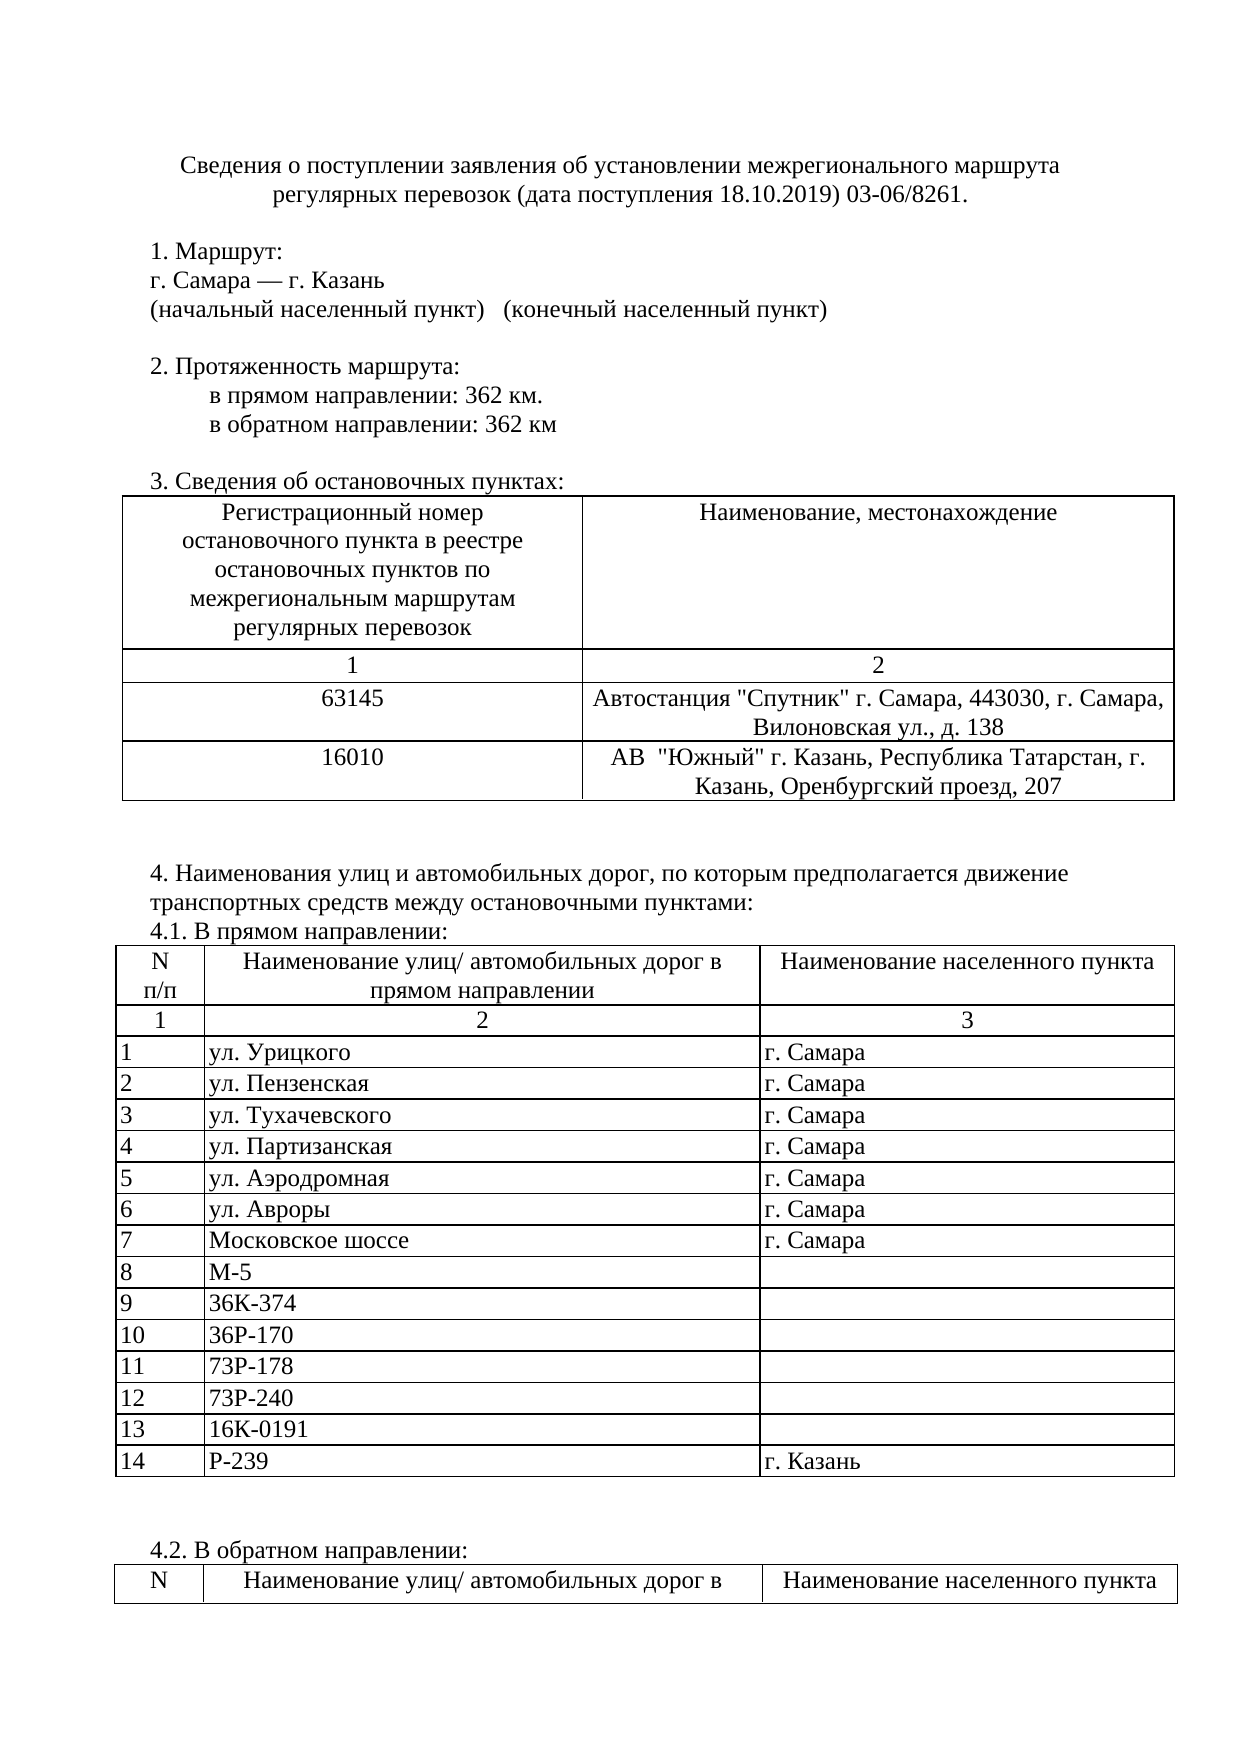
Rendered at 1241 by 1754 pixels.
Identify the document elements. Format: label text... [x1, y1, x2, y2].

table_header Наименование населенного пункта [761, 946, 1174, 1004]
table_cell ул. Авроры [205, 1194, 759, 1224]
table_cell [761, 1383, 1174, 1413]
table_cell [761, 1320, 1174, 1350]
table_header Регистрационный номер остановочного пункта в реестре остановочных пунктов по межрегиональным маршрутам регулярных перевозок [123, 497, 582, 648]
table_cell [761, 1289, 1174, 1318]
table_cell 9 [117, 1289, 204, 1318]
text г. Самара — г. Казань [150, 265, 1090, 294]
table_cell Автостанция "Спутник" г. Самара, 443030, г. Самара, Вилоновская ул., д. 138 [583, 683, 1173, 740]
table_cell 1 [117, 1037, 204, 1067]
table_header Наименование улиц/ автомобильных дорог в прямом направлении [205, 946, 759, 1004]
table_cell г. Самара [761, 1068, 1174, 1098]
table_cell 1 [117, 1006, 204, 1035]
table_cell 2 [583, 650, 1173, 681]
table_cell 8 [117, 1257, 204, 1287]
text в обратном направлении: 362 км [150, 409, 1090, 437]
table_cell 16К-0191 [205, 1415, 759, 1444]
table_cell 7 [117, 1226, 204, 1256]
text 1. Маршрут: [150, 236, 1090, 265]
table_cell 14 [117, 1446, 204, 1476]
table_cell г. Самара [761, 1100, 1174, 1130]
table_cell 6 [117, 1194, 204, 1224]
table_cell г. Самара [761, 1194, 1174, 1224]
text 2. Протяженность маршрута: [150, 351, 1090, 380]
table_cell ул. Партизанская [205, 1131, 759, 1161]
table_cell 5 [117, 1163, 204, 1193]
table_cell 3 [761, 1006, 1174, 1035]
table_cell 2 [117, 1068, 204, 1098]
table_cell М-5 [205, 1257, 759, 1287]
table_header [763, 1565, 1177, 1602]
table_cell г. Казань [761, 1446, 1174, 1476]
table_cell г. Самара [761, 1131, 1174, 1161]
table_cell г. Самара [761, 1037, 1174, 1067]
table_cell 63145 [123, 683, 582, 740]
text в прямом направлении: 362 км. [150, 380, 1090, 409]
table_cell [761, 1352, 1174, 1381]
table_cell 10 [117, 1320, 204, 1350]
table_cell 11 [117, 1352, 204, 1381]
table_header N п/п [115, 1565, 203, 1602]
text 4. Наименования улиц и автомобильных дорог, по которым предполагается движение транспортных средств между остановочными пунктами: [150, 858, 1090, 916]
table_header N п/п [117, 946, 204, 1004]
table_cell 12 [117, 1383, 204, 1413]
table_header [204, 1565, 762, 1602]
text 3. Сведения об остановочных пунктах: [150, 466, 1090, 495]
table_cell ул. Тухачевского [205, 1100, 759, 1130]
text 4.2. В обратном направлении: [150, 1535, 1090, 1563]
table_cell Московское шоссе [205, 1226, 759, 1256]
table_cell 3 [117, 1100, 204, 1130]
text (начальный населенный пункт) (конечный населенный пункт) [150, 294, 1090, 322]
table_cell ул. Урицкого [205, 1037, 759, 1067]
table_cell [761, 1257, 1174, 1287]
table_cell 73Р-240 [205, 1383, 759, 1413]
table_cell ул. Пензенская [205, 1068, 759, 1098]
table_cell 4 [117, 1131, 204, 1161]
table_cell 1 [123, 650, 582, 681]
table_cell ул. Аэродромная [205, 1163, 759, 1193]
text Сведения о поступлении заявления об установлении межрегионального маршрута регулярных перевозок (дата поступления 18.10.2019) 03-06/8261. [150, 150, 1090, 207]
table_cell 2 [205, 1006, 759, 1035]
table_cell г. Самара [761, 1226, 1174, 1256]
table_cell г. Самара [761, 1163, 1174, 1193]
table_cell 16010 [123, 742, 582, 799]
table_cell АВ "Южный" г. Казань, Республика Татарстан, г. Казань, Оренбургский проезд, 207 [583, 742, 1173, 799]
table_cell [761, 1415, 1174, 1444]
table_header Наименование, местонахождение [583, 497, 1173, 648]
table_cell 13 [117, 1415, 204, 1444]
table_cell 36К-374 [205, 1289, 759, 1318]
table_cell 36Р-170 [205, 1320, 759, 1350]
table_cell Р-239 [205, 1446, 759, 1476]
text 4.1. В прямом направлении: [150, 916, 1090, 945]
table_cell 73Р-178 [205, 1352, 759, 1381]
